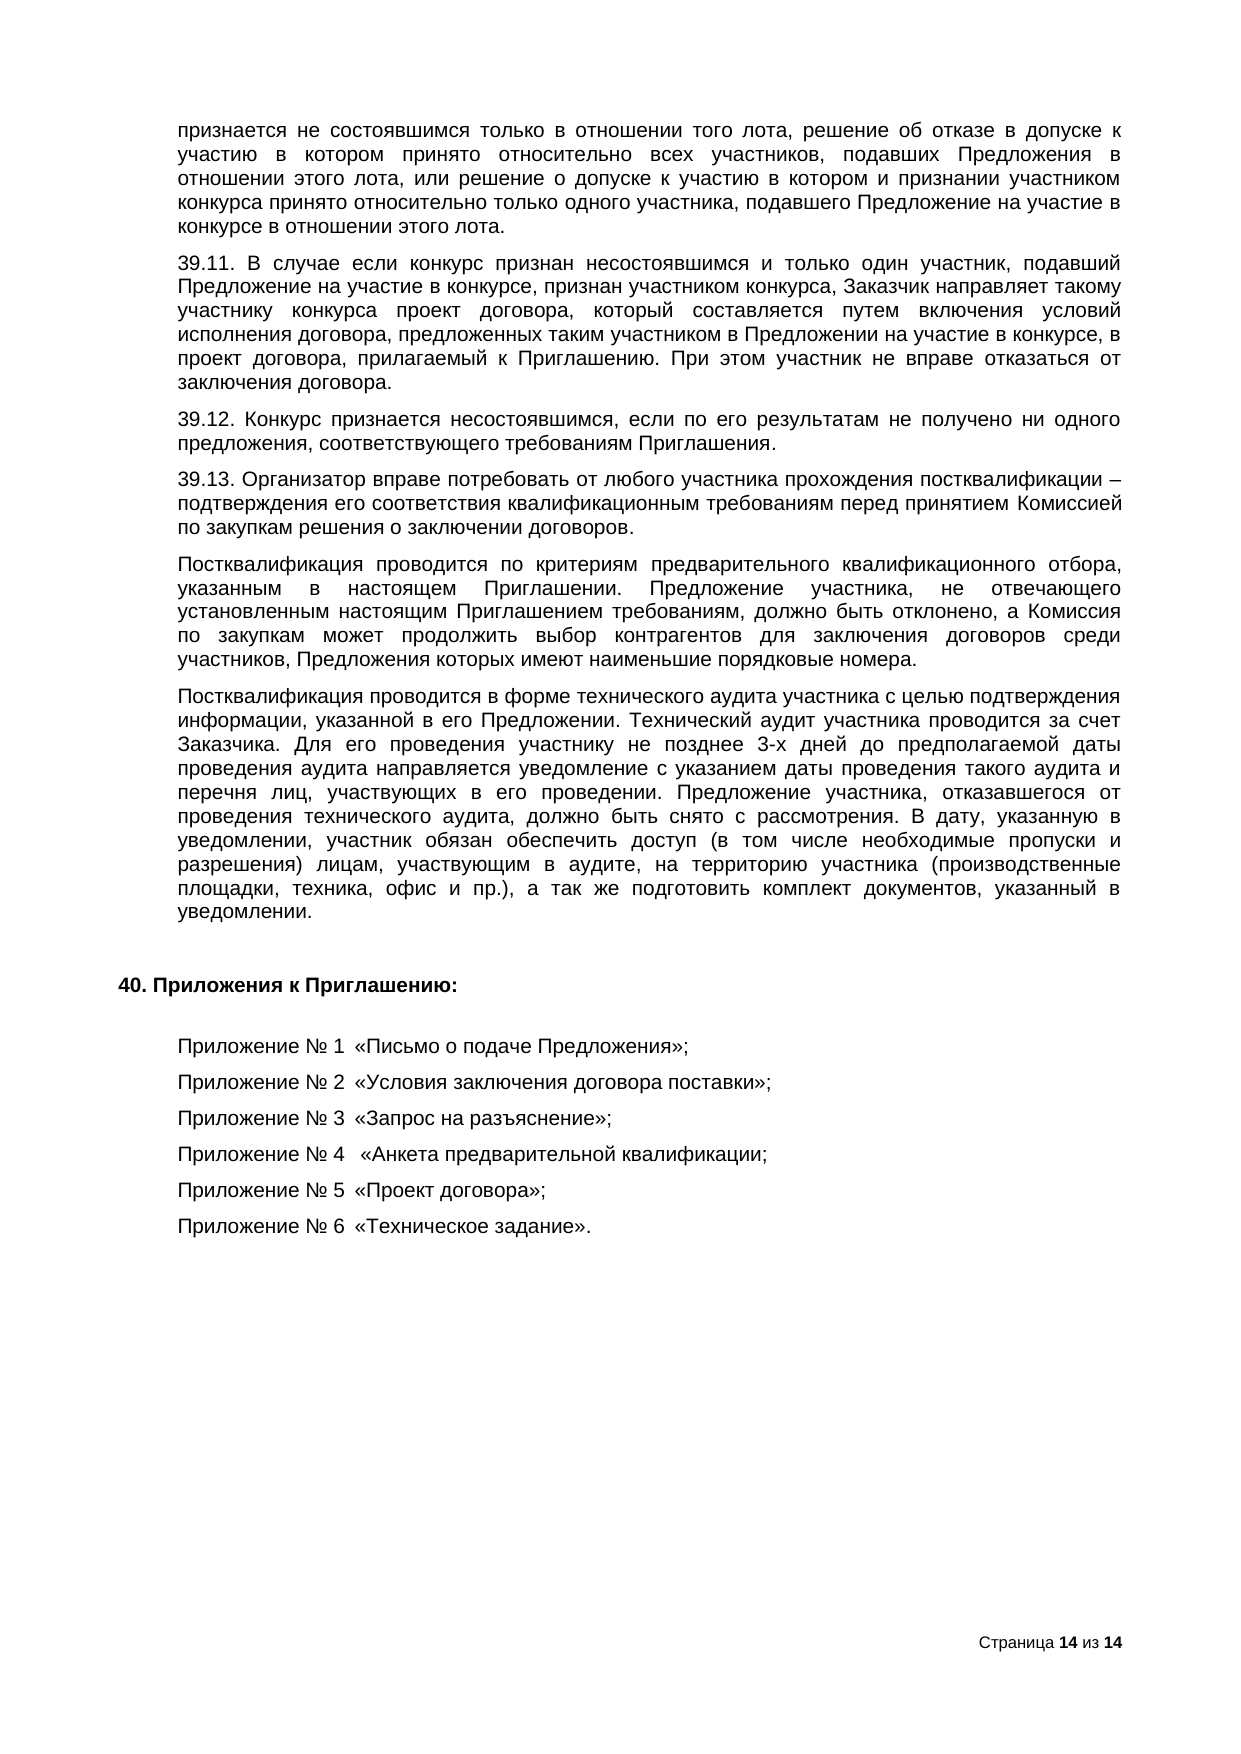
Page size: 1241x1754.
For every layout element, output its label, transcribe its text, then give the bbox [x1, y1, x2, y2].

list «Условия заключения договора поставки»; [177, 1070, 1122, 1094]
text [177, 118, 1122, 238]
text Постквалификация проводится по критериям предварительного квалификационного отбора, указанным в настоящем Приглашении. Предложение участника, не отвечающего установленным настоящим Приглашением требованиям, должно быть отклонено, а Комиссия по закупкам может продолжить выбор контрагентов для заключения договоров среди участников, Предложения которых имеют наименьшие порядковые номера. [177, 551, 1122, 671]
text Постквалификация проводится в форме технического аудита участника с целью подтверждения информации, указанной в его Предложении. Технический аудит участника проводится за счет Заказчика. Для его проведения участнику не позднее 3-х дней до предполагаемой даты проведения аудита направляется уведомление с указанием даты проведения такого аудита и перечня лиц, участвующих в его проведении. Предложение участника, отказавшегося от проведения технического аудита, должно быть снято с рассмотрения. В дату, указанную в уведомлении, участник обязан обеспечить доступ (в том числе необходимые пропуски и разрешения) лицам, участвующим в аудите, на территорию участника (производственные площадки, техника, офис и пр.), а так же подготовить комплект документов, указанный в уведомлении. [177, 684, 1122, 923]
text 39.11. В случае если конкурс признан несостоявшимся и только один участник, подавший Предложение на участие в конкурсе, признан участником конкурса, Заказчик направляет такому участнику конкурса проект договора, который составляется путем включения условий исполнения договора, предложенных таким участником в Предложении на участие в конкурсе, в проект договора, прилагаемый к Приглашению. При этом участник не вправе отказаться от заключения договора. [177, 250, 1122, 394]
list «Письмо о подаче Предложения»; [177, 1034, 1122, 1058]
text 40. Приложения к Приглашению: [118, 973, 1122, 997]
list «Анкета предварительной квалификации; [177, 1142, 1122, 1166]
text 39.12. Конкурс признается несостоявшимся, если по его результатам не получено ни одного предложения, соответствующего требованиям Приглашения. [177, 407, 1122, 454]
list «Техническое задание». [177, 1213, 1122, 1237]
list «Запрос на разъяснение»; [177, 1106, 1122, 1129]
text 39.13. Организатор вправе потребовать от любого участника прохождения постквалификации – подтверждения его соответствия квалификационным требованиям перед принятием Комиссией по закупкам решения о заключении договоров. [177, 467, 1122, 539]
list «Проект договора»; [177, 1177, 1122, 1201]
